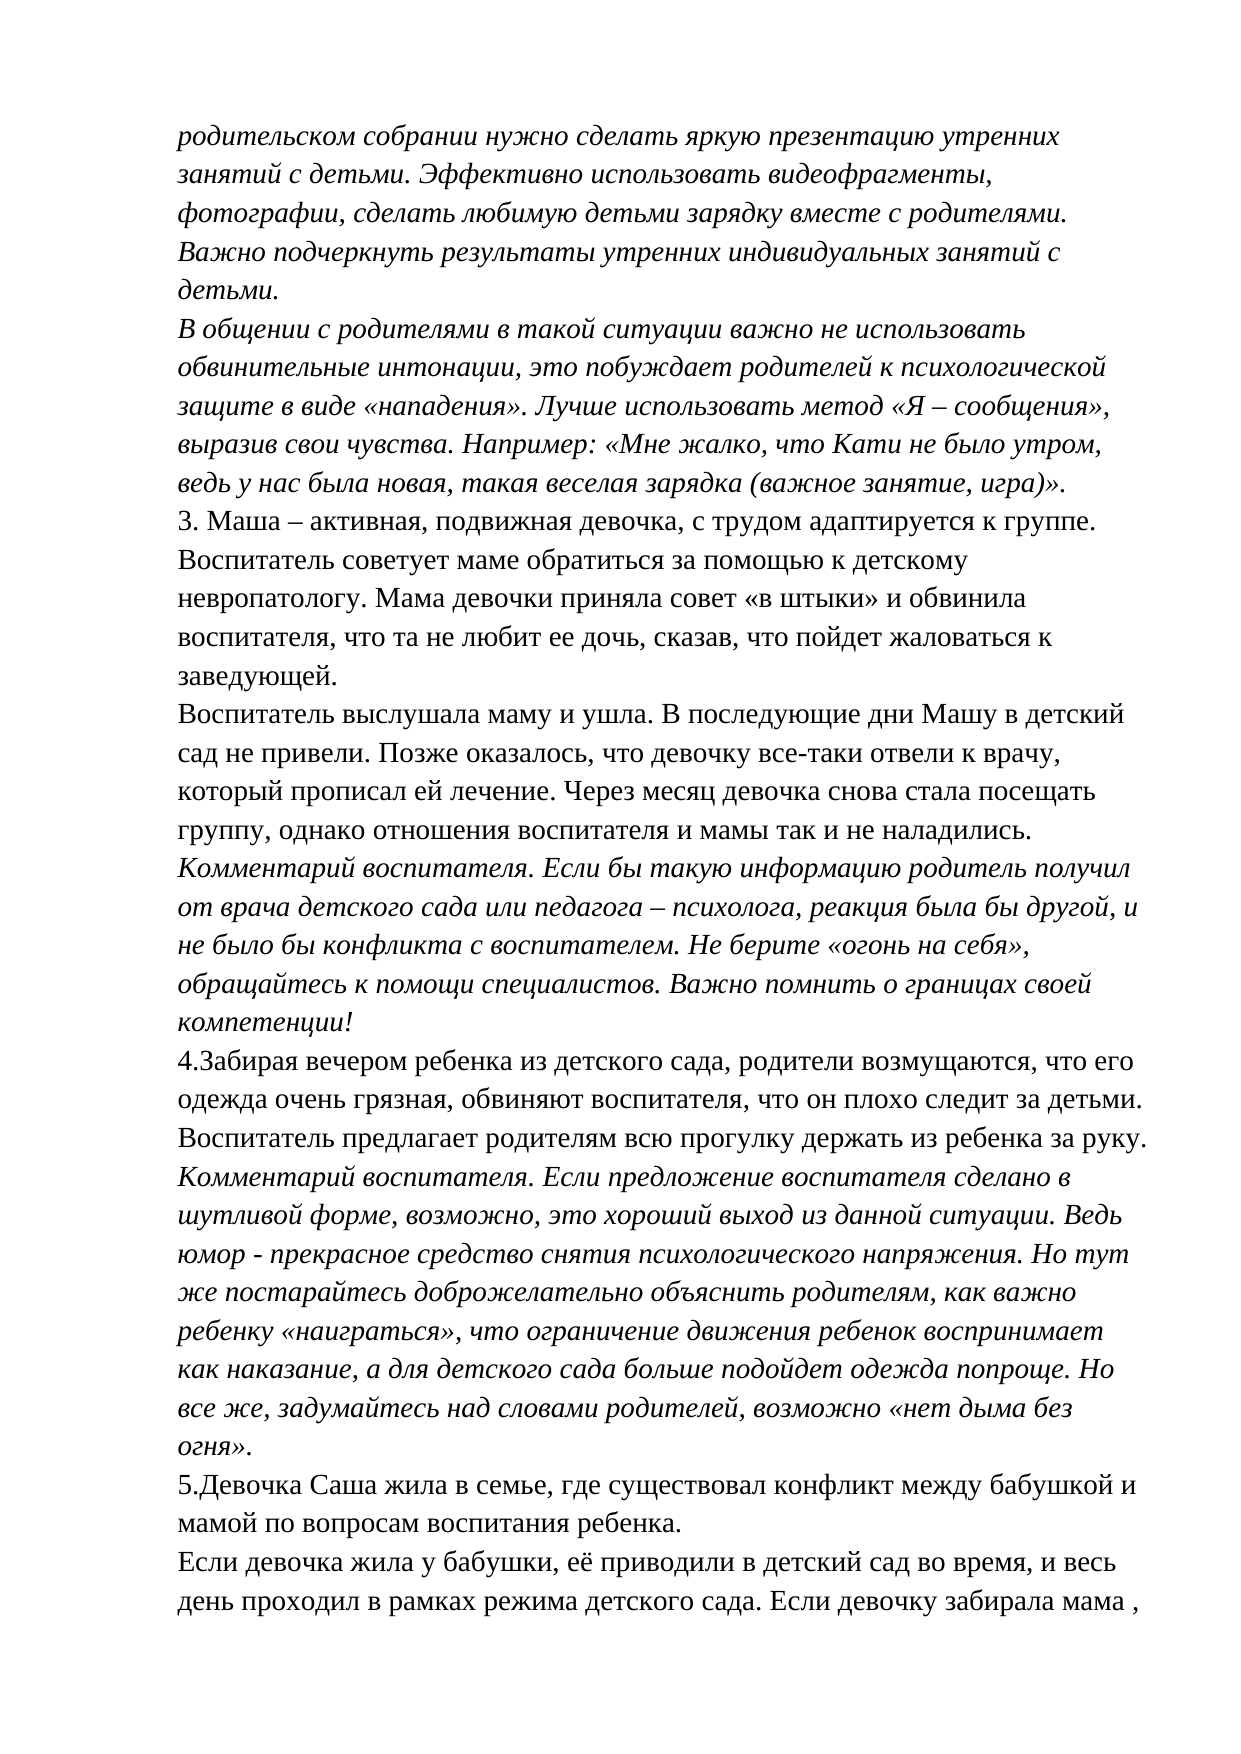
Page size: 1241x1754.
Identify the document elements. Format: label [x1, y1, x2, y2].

text [177, 118, 1152, 1616]
